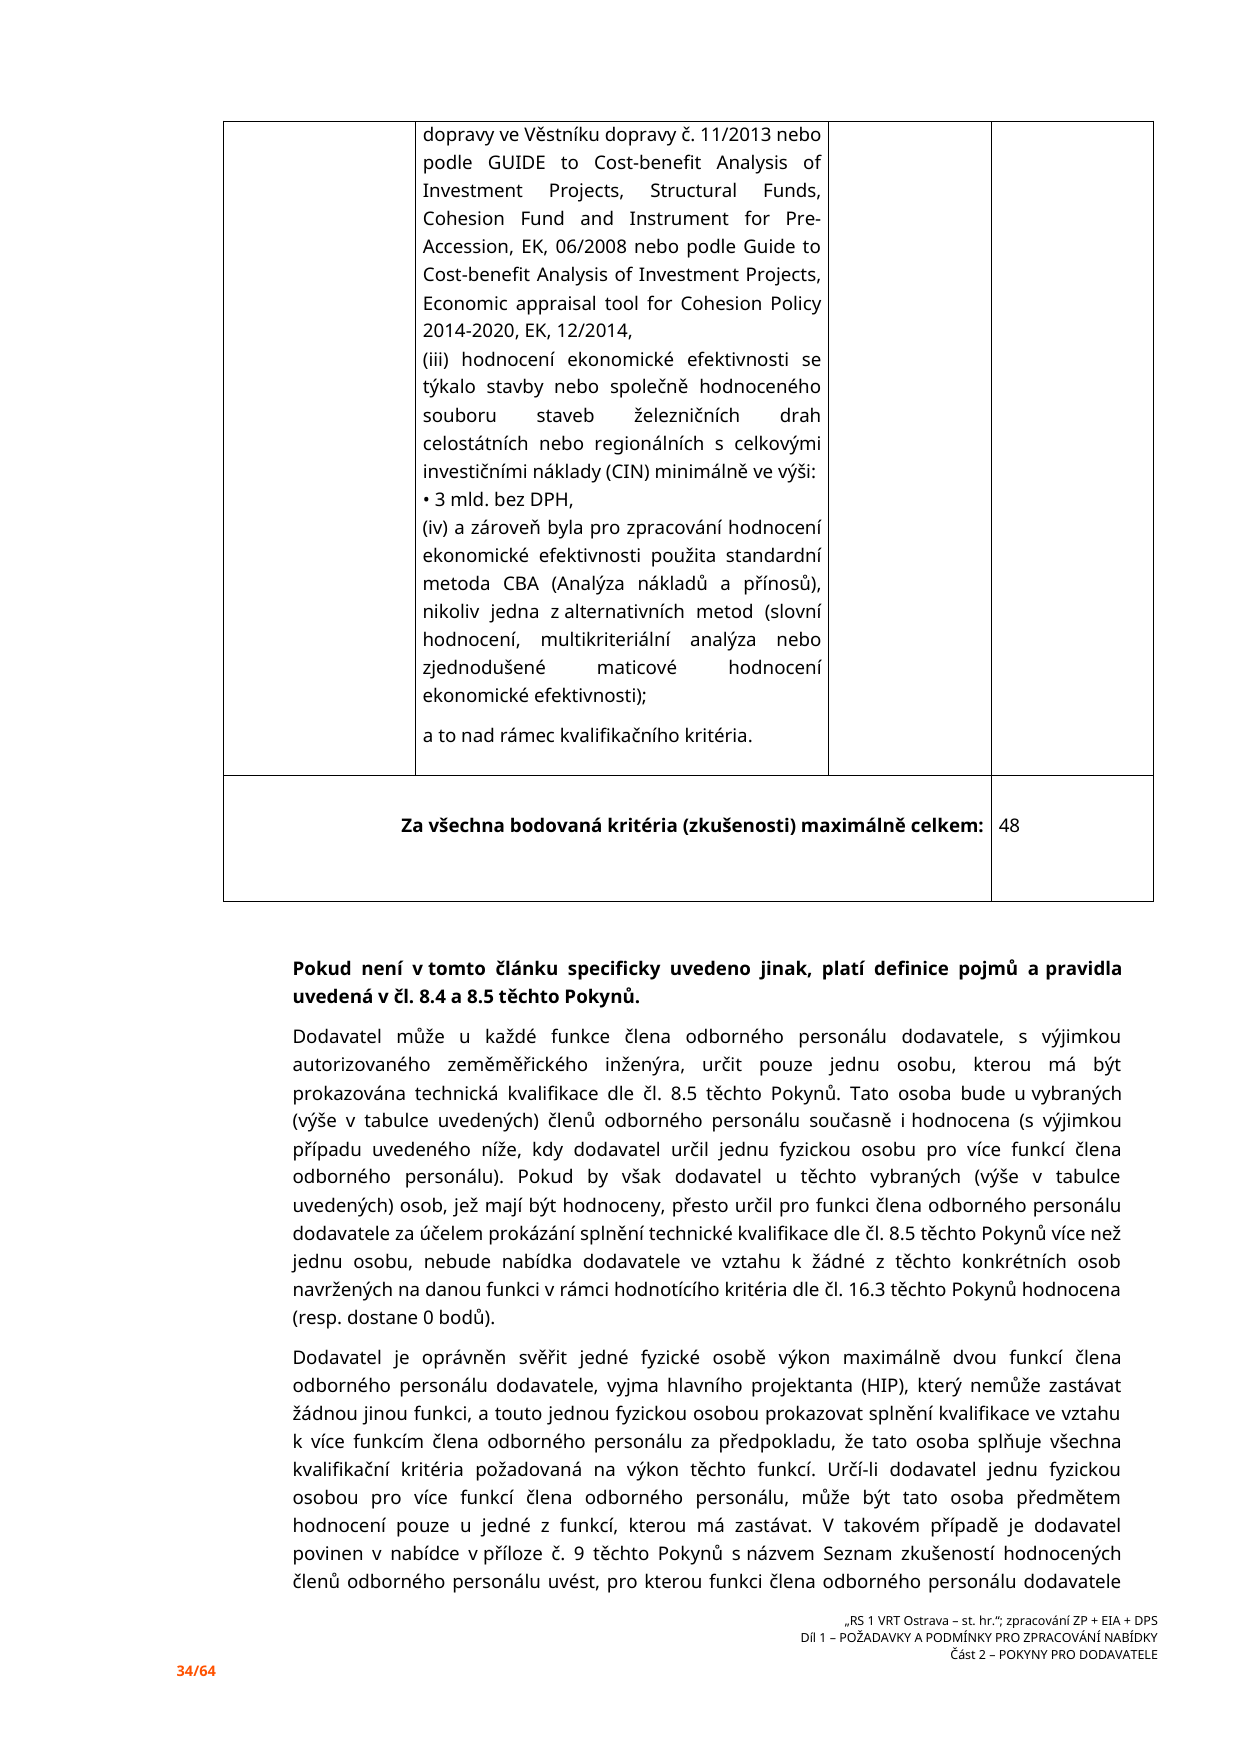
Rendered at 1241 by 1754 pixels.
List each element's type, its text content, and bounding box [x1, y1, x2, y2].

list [292, 1344, 1122, 1594]
list Pokud není v tomto článku specificky uvedeno jinak, platí definice pojmů a pravidla uvedená v čl. 8.4 a 8.5 těchto Pokynů. [292, 955, 1122, 1009]
list Dodavatel může u každé funkce člena odborného personálu dodavatele, s výjimkou autorizovaného zeměměřického inženýra, určit pouze jednu osobu, kterou má být prokazována technická kvalifikace dle čl. 8.5 těchto Pokynů. Tato osoba bude u vybraných (výše v tabulce uvedených) členů odborného personálu současně i hodnocena (s výjimkou případu uvedeného níže, kdy dodavatel určil jednu fyzickou osobu pro více funkcí člena odborného personálu). Pokud by však dodavatel u těchto vybraných (výše v tabulce uvedených) osob, jež mají být hodnoceny, přesto určil pro funkci člena odborného personálu dodavatele za účelem prokázání splnění technické kvalifikace dle čl. 8.5 těchto Pokynů více než jednu osobu, nebude nabídka dodavatele ve vztahu k žádné z těchto konkrétních osob navržených na danou funkci v rámci hodnotícího kritéria dle čl. 16.3 těchto Pokynů hodnocena (resp. dostane 0 bodů). [292, 1024, 1122, 1329]
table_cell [416, 122, 828, 775]
table_cell 9 [992, 122, 1153, 775]
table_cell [829, 122, 991, 775]
table_cell 48 [992, 776, 1153, 901]
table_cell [224, 122, 415, 775]
table_cell Za všechna bodovaná kritéria (zkušenosti) maximálně celkem: [224, 776, 991, 901]
